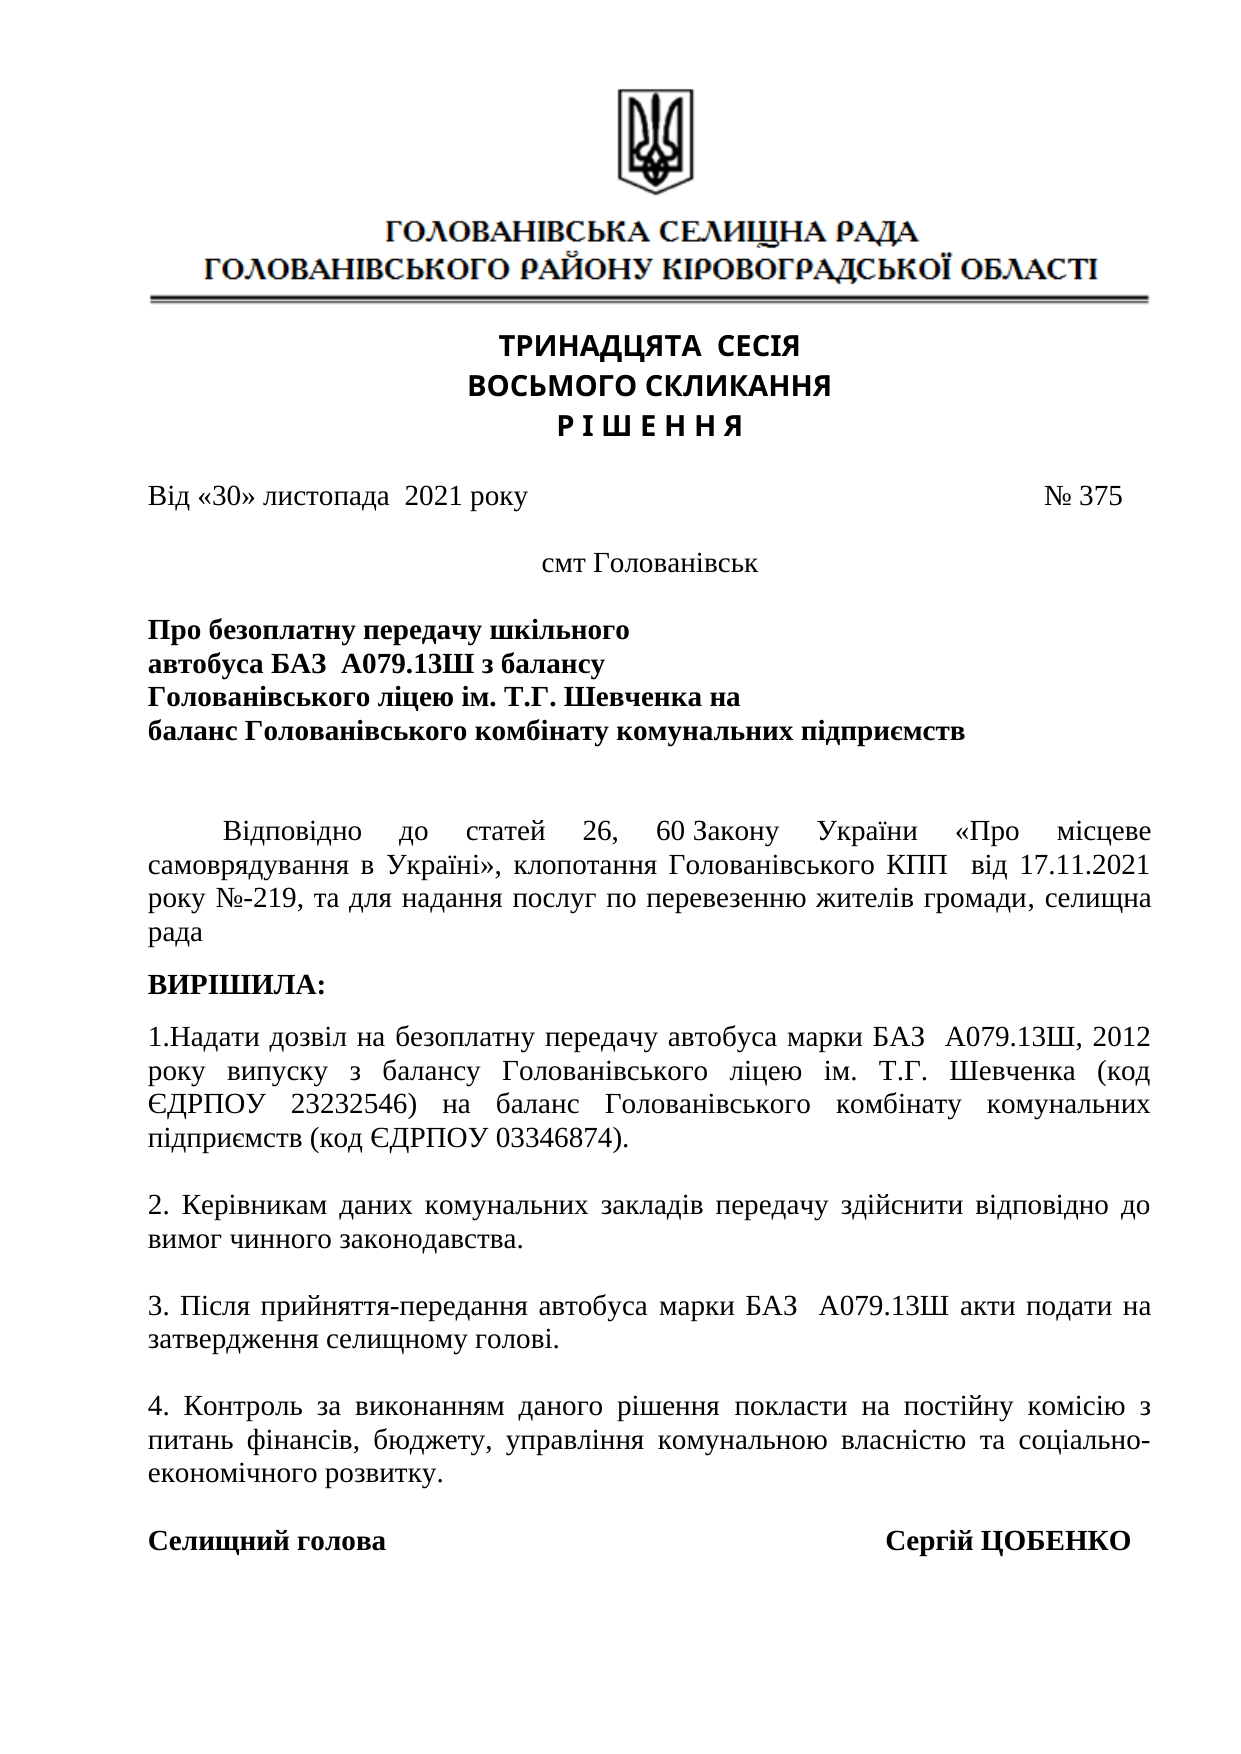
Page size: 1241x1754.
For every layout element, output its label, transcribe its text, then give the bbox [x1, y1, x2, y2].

text Голованівського ліцею ім. Т.Г. Шевченка на [148, 679, 1152, 713]
text 3. Після прийняття-передання автобуса марки БАЗ А079.13Ш акти подати на затвердження селищному голові. [148, 1288, 1152, 1355]
picture [148, 88, 1151, 314]
table_header ТРИНАДЦЯТА СЕСІЯ [148, 326, 1152, 365]
text 2. Керівникам даних комунальних закладів передачу здійснити відповідно до вимог чинного законодавства. [148, 1187, 1152, 1254]
table_cell ВОСЬМОГО СКЛИКАННЯ [148, 365, 1152, 405]
text баланс Голованівського комбінату комунальних підприємств [148, 713, 1152, 746]
text Від «30» листопада 2021 року № 375 [148, 478, 1152, 512]
text Відповідно до статей 26, 60 Закону України «Про місцеве самоврядування в Україні», клопотання Голованівського КПП від 17.11.2021 року №-219, та для надання послуг по перевезенню жителів громади, селищна рада [148, 813, 1152, 948]
text смт Голованівськ [148, 545, 1152, 579]
text Селищний голова Сергій ЦОБЕНКО [148, 1523, 1152, 1556]
text ВИРІШИЛА: [148, 967, 1152, 1000]
text Про безоплатну передачу шкільного [148, 612, 1152, 646]
text 1.Надати дозвіл на безоплатну передачу автобуса марки БАЗ А079.13Ш, 2012 року випуску з балансу Голованівського ліцею ім. Т.Г. Шевченка (код ЄДРПОУ 23232546) на баланс Голованівського комбінату комунальних підприємств (код ЄДРПОУ 03346874). [148, 1019, 1152, 1154]
text автобуса БАЗ А079.13Ш з балансу [148, 646, 1152, 679]
text Р І Ш Е Н Н Я [148, 405, 1152, 444]
subtitle 4. Контроль за виконанням даного рішення покласти на постійну комісію з питань фінансів, бюджету, управління комунальною власністю та соціально-економічного розвитку. [148, 1388, 1152, 1489]
